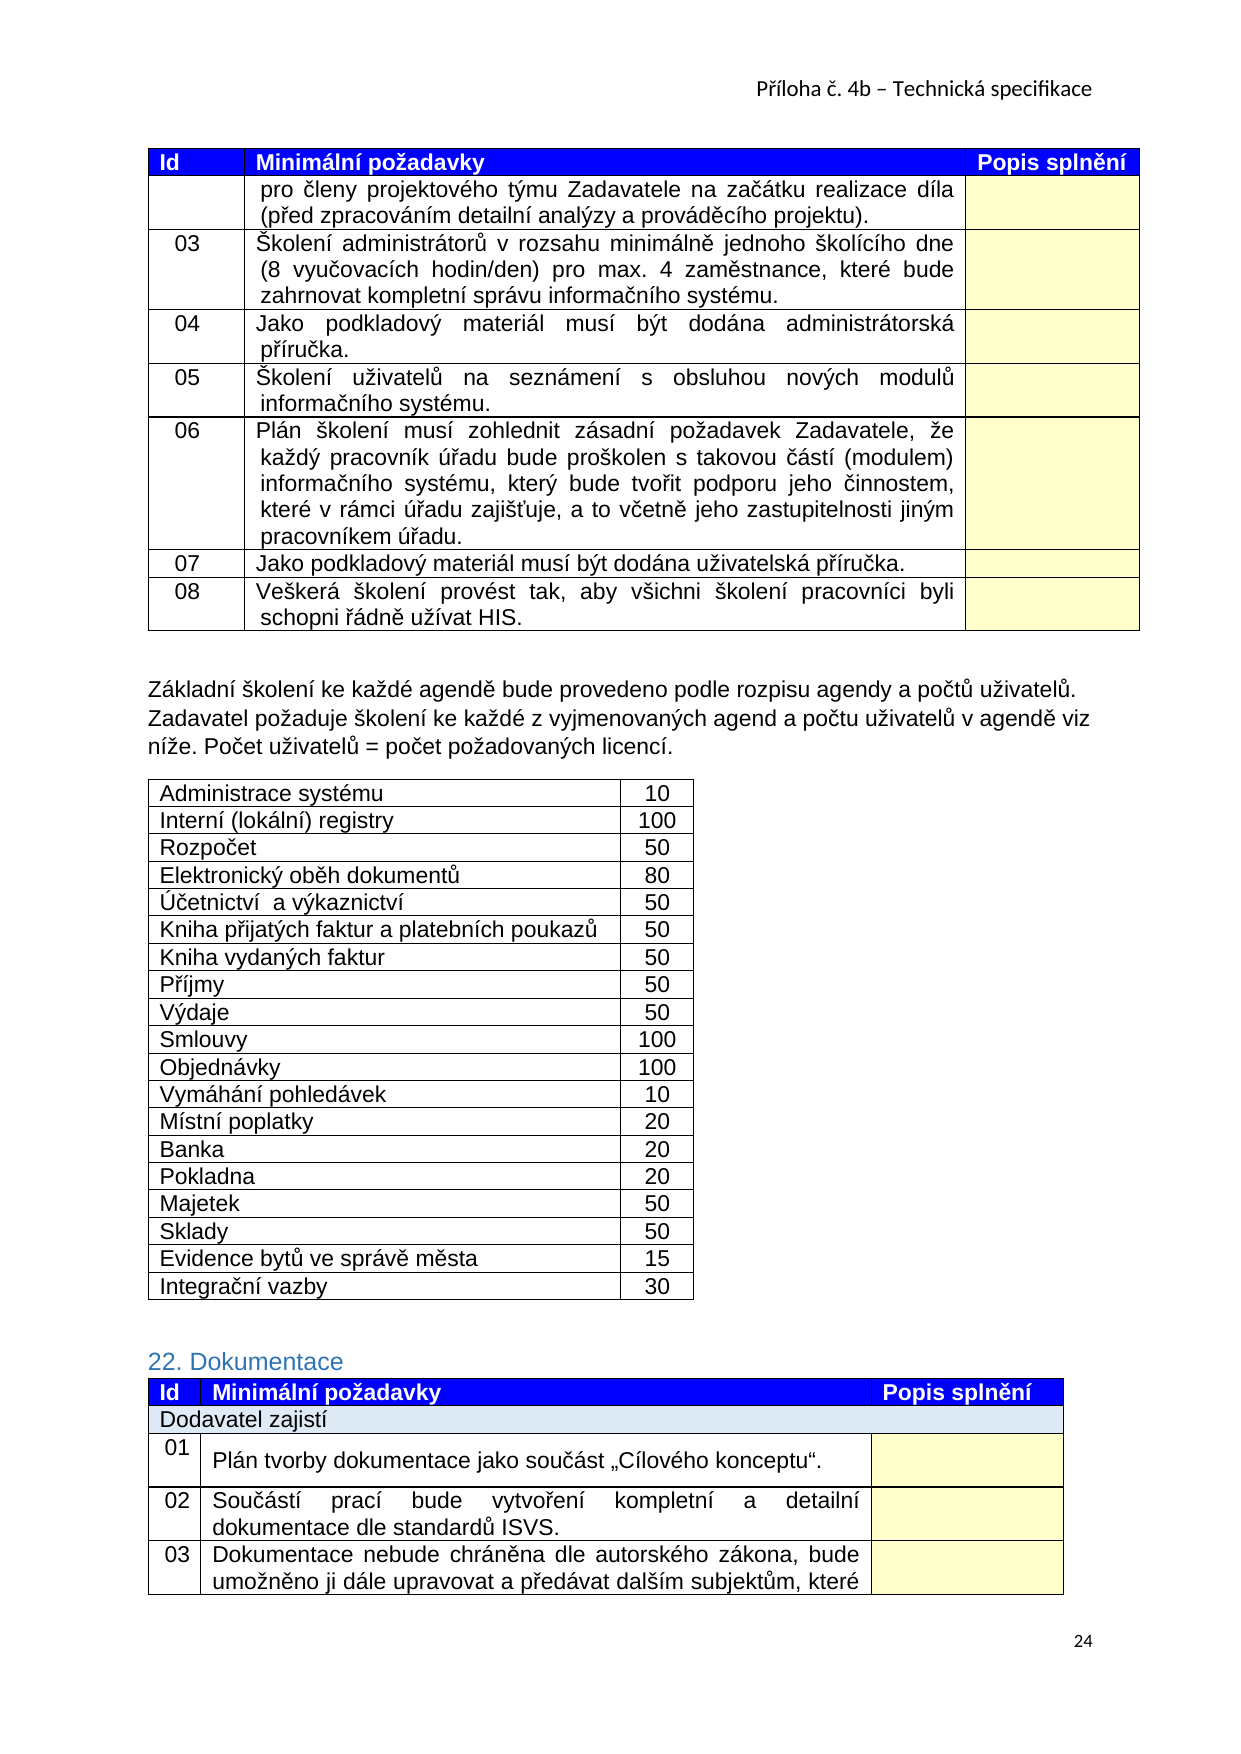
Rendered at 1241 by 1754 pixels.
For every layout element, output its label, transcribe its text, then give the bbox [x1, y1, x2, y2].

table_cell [201, 1541, 871, 1594]
table_cell 15 [621, 1245, 693, 1272]
table_cell 50 [621, 916, 693, 943]
table_cell Kniha přijatých faktur a platebních poukazů [149, 916, 620, 943]
table_cell [966, 364, 1139, 416]
table_header 10 [621, 780, 693, 806]
table_cell Místní poplatky [149, 1108, 620, 1134]
table_cell [966, 550, 1139, 577]
table_cell [966, 176, 1139, 229]
table_cell 20 [621, 1136, 693, 1162]
table_header Popis splnění [872, 1379, 1063, 1405]
table_cell Pokladna [149, 1163, 620, 1189]
table_cell [872, 1541, 1063, 1594]
table_cell 100 [621, 1054, 693, 1080]
text Základní školení ke každé agendě bude provedeno podle rozpisu agendy a počtů uživatelů. Zadavatel požaduje školení ke každé z vyjmenovaných agend a počtu uživatelů v agendě viz níže. Počet uživatelů = počet požadovaných licencí. [148, 676, 1093, 760]
table_cell Dodavatel zajistí [149, 1406, 1063, 1433]
table_cell Vymáhání pohledávek [149, 1081, 620, 1107]
table_header Minimální požadavky [245, 149, 965, 175]
table_cell Smlouvy [149, 1026, 620, 1052]
table_header Id [149, 149, 244, 175]
table_cell Integrační vazby [149, 1273, 620, 1299]
table_cell 50 [621, 834, 693, 861]
table_cell Školení administrátorů v rozsahu minimálně jednoho školícího dne (8 vyučovacích hodin/den) pro max. 4 zaměstnance, které bude zahrnovat kompletní správu informačního systému. [245, 230, 965, 309]
table_cell [149, 578, 244, 630]
table_cell Plán tvorby dokumentace jako součást „Cílového konceptu“. [201, 1434, 871, 1486]
table_cell [149, 1434, 200, 1486]
table_cell Účetnictví a výkaznictví [149, 889, 620, 915]
table_cell Jako podkladový materiál musí být dodána uživatelská příručka. [245, 550, 965, 577]
table_cell [966, 310, 1139, 363]
table_cell [149, 1541, 200, 1594]
table_cell Výdaje [149, 999, 620, 1025]
table_cell Součástí prací bude vytvoření kompletní a detailní dokumentace dle standardů ISVS. [201, 1488, 871, 1540]
table_cell 50 [621, 1190, 693, 1217]
table_cell 50 [621, 1218, 693, 1244]
table_cell Elektronický oběh dokumentů [149, 862, 620, 888]
table_cell Školení uživatelů na seznámení s obsluhou nových modulů informačního systému. [245, 364, 965, 416]
table_cell Příjmy [149, 971, 620, 998]
table_cell [149, 176, 244, 229]
table_cell 20 [621, 1108, 693, 1134]
table_cell Kniha vydaných faktur [149, 944, 620, 970]
table_cell [966, 230, 1139, 309]
table_cell [149, 310, 244, 363]
table_cell Objednávky [149, 1054, 620, 1080]
table_cell 50 [621, 944, 693, 970]
table_header Id [149, 1379, 200, 1405]
table_cell [149, 364, 244, 416]
table_cell 50 [621, 971, 693, 998]
table_cell 100 [621, 807, 693, 833]
subtitle 22. Dokumentace [148, 1347, 1093, 1376]
table_header Popis splnění [966, 149, 1139, 175]
table_cell [872, 1434, 1063, 1486]
table_cell [149, 418, 244, 549]
table_cell Majetek [149, 1190, 620, 1217]
table_cell [872, 1488, 1063, 1540]
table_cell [245, 176, 965, 229]
table_cell 50 [621, 889, 693, 915]
table_cell [149, 230, 244, 309]
table_cell 100 [621, 1026, 693, 1052]
table_cell [149, 1488, 200, 1540]
table_cell Veškerá školení provést tak, aby všichni školení pracovníci byli schopni řádně užívat HIS. [245, 578, 965, 630]
table_header Minimální požadavky [201, 1379, 871, 1405]
table_cell 50 [621, 999, 693, 1025]
table_cell Jako podkladový materiál musí být dodána administrátorská příručka. [245, 310, 965, 363]
table_cell [966, 418, 1139, 549]
table_cell 30 [621, 1273, 693, 1299]
table_cell [149, 550, 244, 577]
table_cell Interní (lokální) registry [149, 807, 620, 833]
table_cell Rozpočet [149, 834, 620, 861]
table_cell 80 [621, 862, 693, 888]
table_cell Plán školení musí zohlednit zásadní požadavek Zadavatele, že každý pracovník úřadu bude proškolen s takovou částí (modulem) informačního systému, který bude tvořit podporu jeho činnostem, které v rámci úřadu zajišťuje, a to včetně jeho zastupitelnosti jiným pracovníkem úřadu. [245, 418, 965, 549]
table_cell 20 [621, 1163, 693, 1189]
table_header Administrace systému [149, 780, 620, 806]
table_cell [966, 578, 1139, 630]
table_cell Banka [149, 1136, 620, 1162]
table_cell 10 [621, 1081, 693, 1107]
table_cell Sklady [149, 1218, 620, 1244]
table_cell Evidence bytů ve správě města [149, 1245, 620, 1272]
